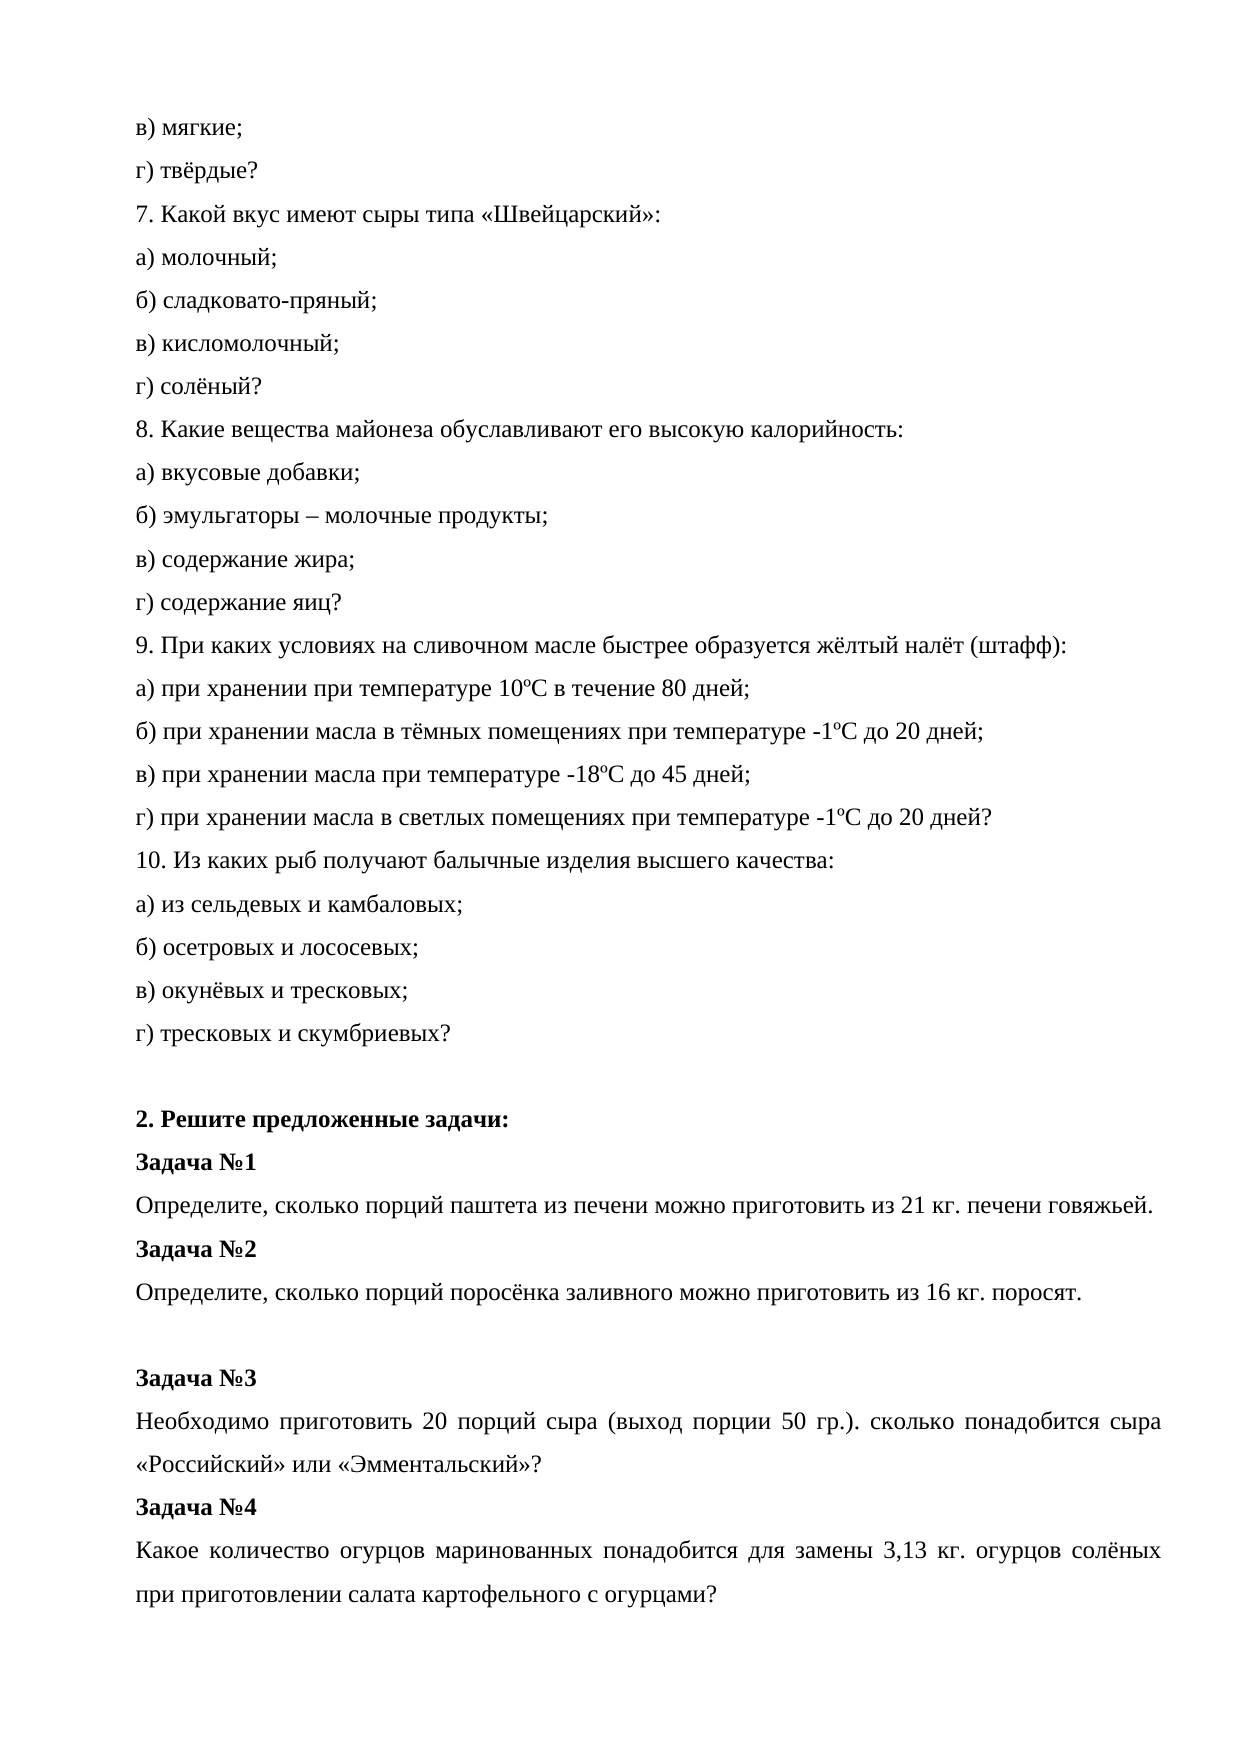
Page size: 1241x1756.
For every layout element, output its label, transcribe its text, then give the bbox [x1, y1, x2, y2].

text г) при хранении масла в светлых помещениях при температуре -1ºС до 20 дней? [135, 802, 1163, 831]
text 2. Решите предложенные задачи: [135, 1104, 1163, 1133]
text г) солёный? [135, 371, 1163, 400]
text Задача №2 [135, 1234, 1163, 1262]
text Какое количество огурцов маринованных понадобится для замены 3,13 кг. огурцов солёных при приготовлении салата картофельного с огурцами? [135, 1536, 1163, 1607]
text Необходимо приготовить 20 порций сыра (выход порции 50 гр.). сколько понадобится сыра «Российский» или «Эмментальский»? [135, 1406, 1163, 1478]
text б) сладковато-пряный; [135, 285, 1163, 314]
text а) молочный; [135, 242, 1163, 271]
text Определите, сколько порций поросёнка заливного можно приготовить из 16 кг. поросят. [135, 1277, 1163, 1306]
text в) окунёвых и тресковых; [135, 975, 1163, 1004]
text г) твёрдые? [135, 156, 1163, 184]
text а) при хранении при температуре 10ºС в течение 80 дней; [135, 673, 1163, 702]
text Задача №1 [135, 1147, 1163, 1176]
text 10. Из каких рыб получают балычные изделия высшего качества: [135, 846, 1163, 874]
text г) содержание яиц? [135, 587, 1163, 616]
text 8. Какие вещества майонеза обуславливают его высокую калорийность: [135, 414, 1163, 443]
text а) вкусовые добавки; [135, 457, 1163, 486]
text б) эмульгаторы – молочные продукты; [135, 501, 1163, 529]
text в) при хранении масла при температуре -18ºС до 45 дней; [135, 759, 1163, 788]
text в) кисломолочный; [135, 328, 1163, 357]
text б) осетровых и лососевых; [135, 932, 1163, 961]
text 9. При каких условиях на сливочном масле быстрее образуется жёлтый налёт (штафф): [135, 630, 1163, 659]
text б) при хранении масла в тёмных помещениях при температуре -1ºС до 20 дней; [135, 716, 1163, 745]
text г) тресковых и скумбриевых? [135, 1018, 1163, 1047]
text а) из сельдевых и камбаловых; [135, 889, 1163, 917]
text Определите, сколько порций паштета из печени можно приготовить из 21 кг. печени говяжьей. [135, 1191, 1163, 1219]
text 7. Какой вкус имеют сыры типа «Швейцарский»: [135, 199, 1163, 227]
text Задача №3 [135, 1363, 1163, 1392]
text Задача №4 [135, 1492, 1163, 1521]
text в) мягкие; [135, 112, 1163, 141]
text в) содержание жира; [135, 544, 1163, 572]
